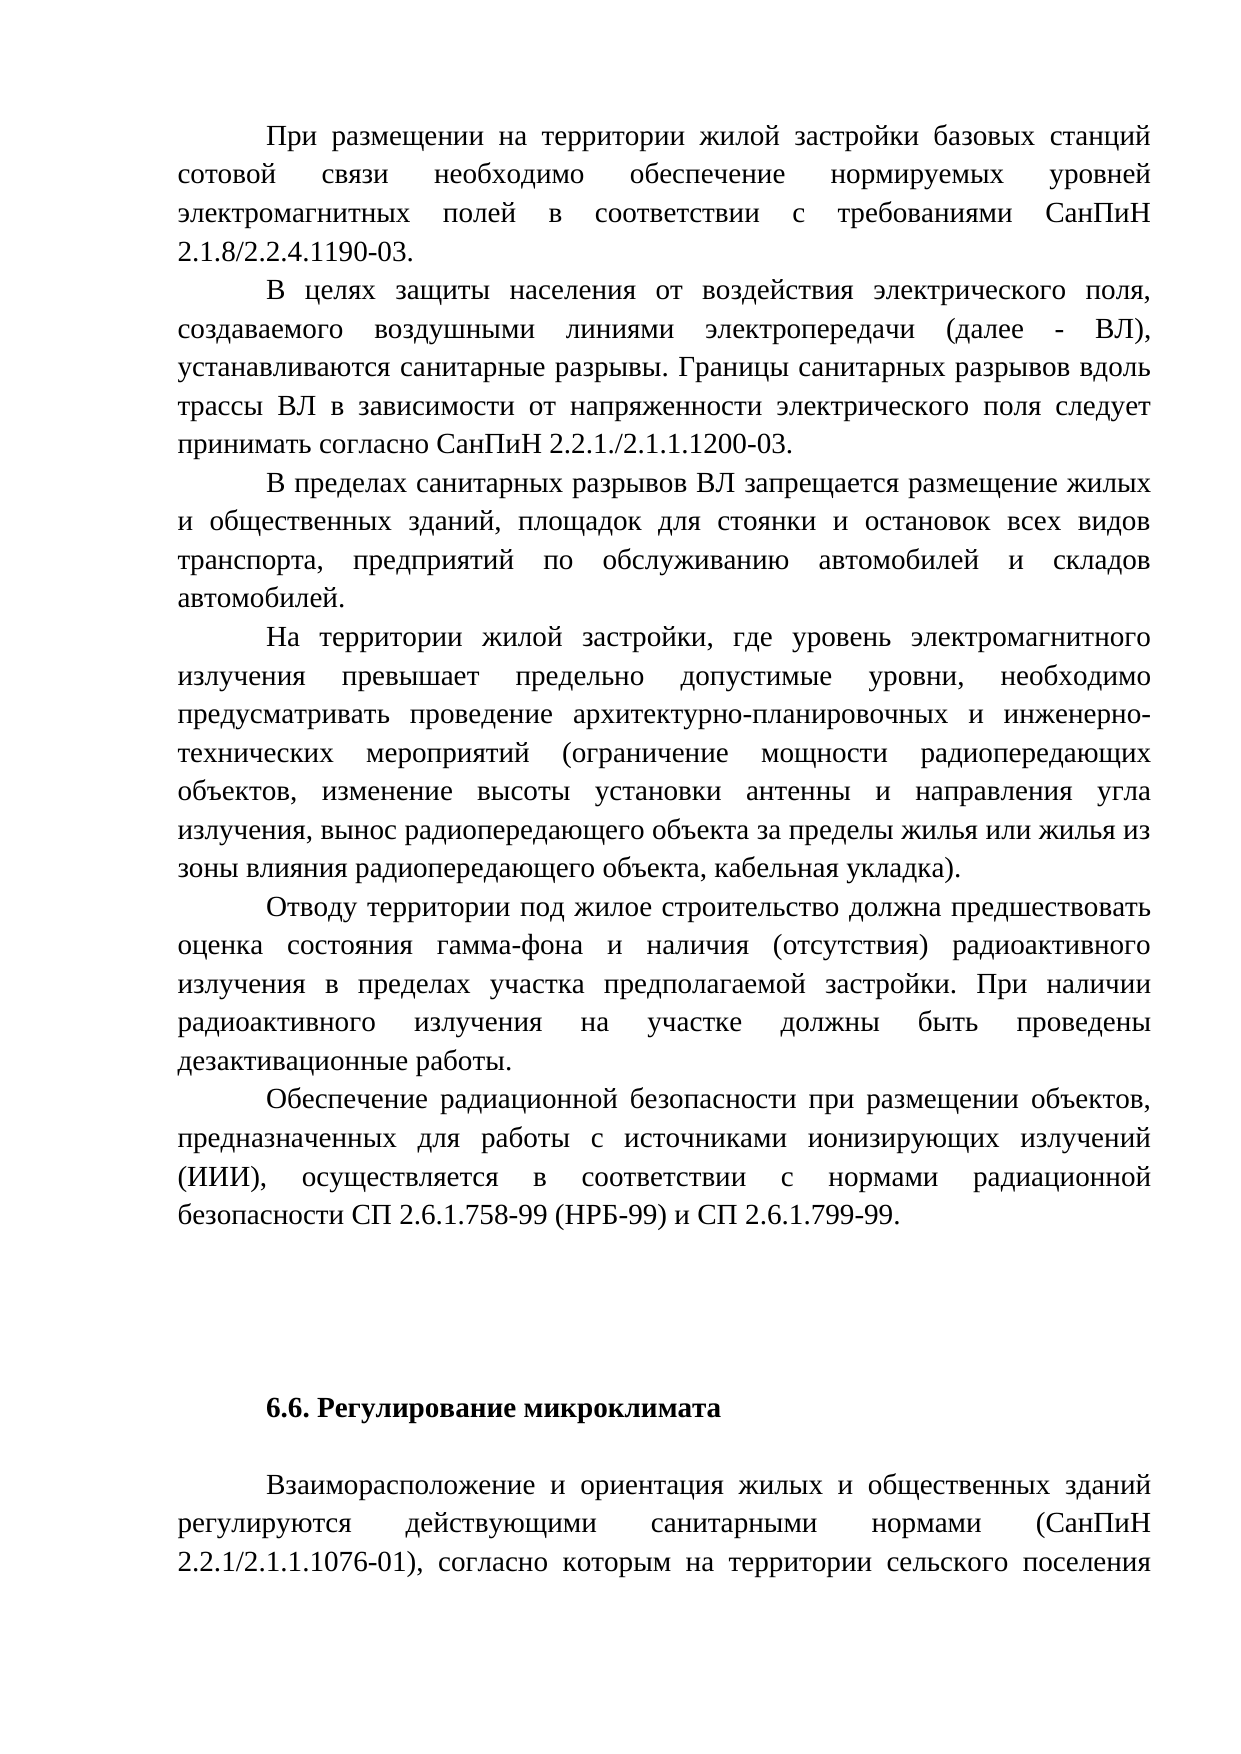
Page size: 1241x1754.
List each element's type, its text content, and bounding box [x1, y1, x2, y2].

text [177, 1467, 1152, 1578]
text В целях защиты населения от воздействия электрического поля, создаваемого воздушными линиями электропередачи (далее - ВЛ), устанавливаются санитарные разрывы. Границы санитарных разрывов вдоль трассы ВЛ в зависимости от напряженности электрического поля следует принимать согласно СанПиН 2.2.1./2.1.1.1200-03. [177, 272, 1152, 460]
text Отводу территории под жилое строительство должна предшествовать оценка состояния гамма-фона и наличия (отсутствия) радиоактивного излучения в пределах участка предполагаемой застройки. При наличии радиоактивного излучения на участке должны быть проведены дезактивационные работы. [177, 889, 1152, 1077]
text В пределах санитарных разрывов ВЛ запрещается размещение жилых и общественных зданий, площадок для стоянки и остановок всех видов транспорта, предприятий по обслуживанию автомобилей и складов автомобилей. [177, 465, 1152, 614]
text На территории жилой застройки, где уровень электромагнитного излучения превышает предельно допустимые уровни, необходимо предусматривать проведение архитектурно-планировочных и инженерно-технических мероприятий (ограничение мощности радиопередающих объектов, изменение высоты установки антенны и направления угла излучения, вынос радиопередающего объекта за пределы жилья или жилья из зоны влияния радиопередающего объекта, кабельная укладка). [177, 619, 1152, 884]
text При размещении на территории жилой застройки базовых станций сотовой связи необходимо обеспечение нормируемых уровней электромагнитных полей в соответствии с требованиями СанПиН 2.1.8/2.2.4.1190-03. [177, 118, 1152, 267]
text Обеспечение радиационной безопасности при размещении объектов, предназначенных для работы с источниками ионизирующих излучений (ИИИ), осуществляется в соответствии с нормами радиационной безопасности СП 2.6.1.758-99 (НРБ-99) и СП 2.6.1.799-99. [177, 1082, 1152, 1231]
text 6.6. Регулирование микроклимата [177, 1390, 1152, 1423]
